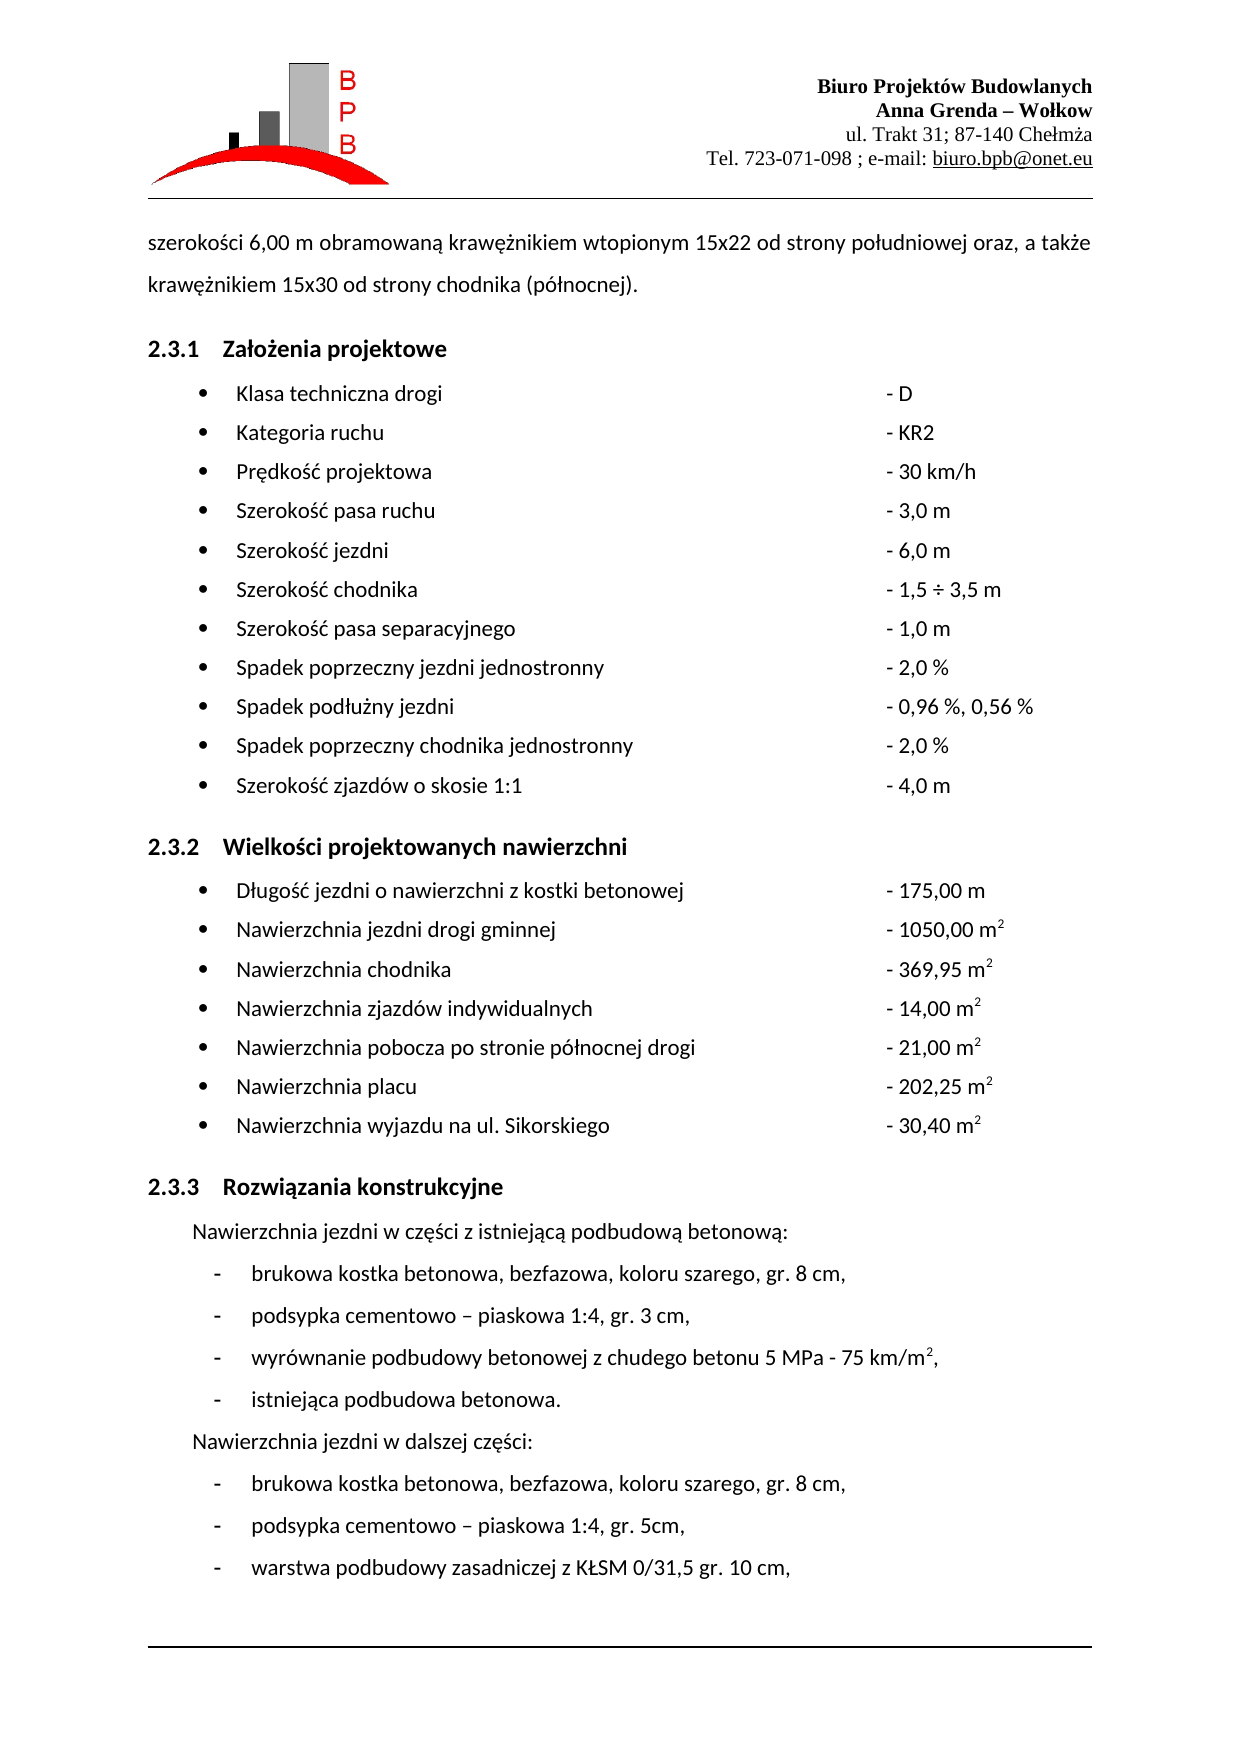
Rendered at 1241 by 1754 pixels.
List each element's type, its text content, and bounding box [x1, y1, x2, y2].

list wyrównanie podbudowy betonowej z chudego betonu 5 MPa - 75 km/m2, [214, 1343, 1092, 1371]
list Szerokość zjazdów o skosie 1:1 - 4,0 m [199, 771, 1092, 799]
list Nawierzchnia pobocza po stronie północnej drogi - 21,00 m2 [199, 1033, 1092, 1061]
subtitle Rozwiązania konstrukcyjne [148, 1171, 1092, 1202]
list Spadek poprzeczny chodnika jednostronny - 2,0 % [199, 732, 1092, 759]
list brukowa kostka betonowa, bezfazowa, koloru szarego, gr. 8 cm, [214, 1469, 1092, 1497]
list Nawierzchnia wyjazdu na ul. Sikorskiego - 30,40 m2 [199, 1111, 1092, 1139]
list Spadek podłużny jezdni - 0,96 %, 0,56 % [199, 692, 1092, 720]
list Szerokość pasa ruchu - 3,0 m [199, 497, 1092, 524]
list podsypka cementowo – piaskowa 1:4, gr. 3 cm, [214, 1301, 1092, 1329]
list Nawierzchnia zjazdów indywidualnych - 14,00 m2 [199, 994, 1092, 1022]
list Spadek poprzeczny jezdni jednostronny - 2,0 % [199, 653, 1092, 681]
list Nawierzchnia chodnika - 369,95 m2 [199, 955, 1092, 983]
list brukowa kostka betonowa, bezfazowa, koloru szarego, gr. 8 cm, [214, 1259, 1092, 1287]
subtitle Wielkości projektowanych nawierzchni [148, 831, 1092, 861]
list warstwa podbudowy zasadniczej z KŁSM 0/31,5 gr. 10 cm, [214, 1553, 1092, 1581]
list Nawierzchnia placu - 202,25 m2 [199, 1072, 1092, 1100]
list Nawierzchnia jezdni drogi gminnej - 1050,00 m2 [199, 916, 1092, 944]
list Szerokość jezdni - 6,0 m [199, 536, 1092, 564]
subtitle Założenia projektowe [148, 333, 1092, 364]
list Długość jezdni o nawierzchni z kostki betonowej - 175,00 m [199, 876, 1092, 904]
list Klasa techniczna drogi - D [199, 379, 1092, 407]
list Szerokość chodnika - 1,5 ÷ 3,5 m [199, 575, 1092, 603]
list istniejąca podbudowa betonowa. [214, 1385, 1092, 1413]
list Szerokość pasa separacyjnego - 1,0 m [199, 614, 1092, 642]
list Prędkość projektowa - 30 km/h [199, 457, 1092, 485]
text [148, 228, 1092, 298]
picture [142, 54, 404, 293]
text Nawierzchnia jezdni w części z istniejącą podbudową betonową: [148, 1217, 1092, 1245]
list podsypka cementowo – piaskowa 1:4, gr. 5cm, [214, 1511, 1092, 1539]
list Kategoria ruchu - KR2 [199, 418, 1092, 446]
text Nawierzchnia jezdni w dalszej części: [148, 1427, 1092, 1455]
